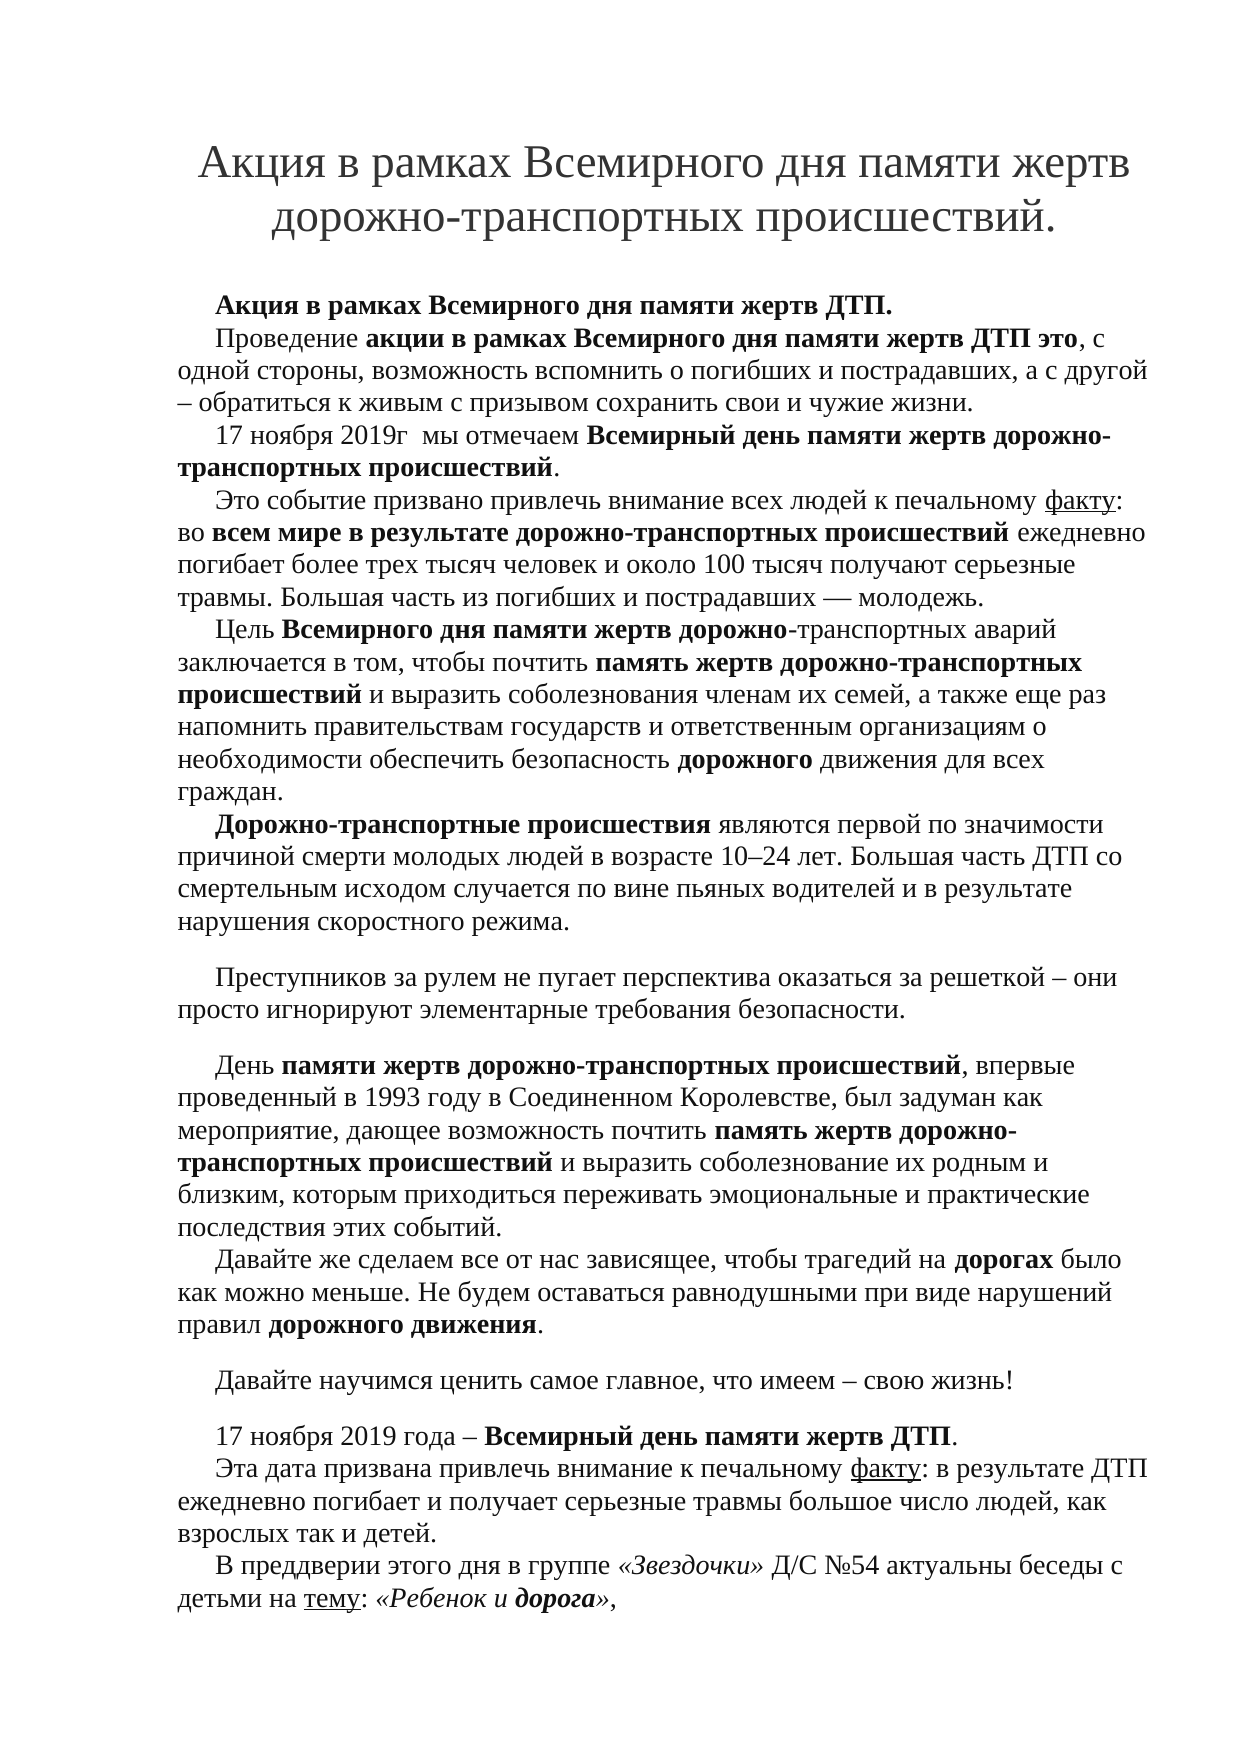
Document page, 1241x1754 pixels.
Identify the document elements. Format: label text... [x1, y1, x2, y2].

text Это событие призвано привлечь внимание всех людей к печальному факту: во всем мире в результате дорожно-транспортных происшествий ежедневно погибает более трех тысяч человек и около 100 тысяч получают серьезные травмы. Большая часть из погибших и пострадавших — молодежь. [177, 483, 1152, 612]
text Проведение акции в рамках Всемирного дня памяти жертв ДТП это, с одной стороны, возможность вспомнить о погибших и пострадавших, а с другой – обратиться к живым с призывом сохранить свои и чужие жизни. [177, 321, 1152, 418]
text Акция в рамках Всемирного дня памяти жертв ДТП. [177, 288, 1152, 321]
text Дорожно-транспортные происшествия являются первой по значимости причиной смерти молодых людей в возрасте 10–24 лет. Большая часть ДТП со смертельным исходом случается по вине пьяных водителей и в результате нарушения скоростного режима. [177, 807, 1152, 936]
text Цель Всемирного дня памяти жертв дорожно-транспортных аварий заключается в том, чтобы почтить память жертв дорожно-транспортных происшествий и выразить соболезнования членам их семей, а также еще раз напомнить правительствам государств и ответственным организациям о необходимости обеспечить безопасность дорожного движения для всех граждан. [177, 612, 1152, 807]
text Преступников за рулем не пугает перспектива оказаться за решеткой – они просто игнорируют элементарные требования безопасности. [177, 960, 1152, 1024]
text 17 ноября 2019 года – Всемирный день памяти жертв ДТП. [177, 1419, 1152, 1451]
text 17 ноября 2019г мы отмечаем Всемирный день памяти жертв дорожно-транспортных происшествий. [177, 418, 1152, 483]
text День памяти жертв дорожно-транспортных происшествий, впервые проведенный в 1993 году в Соединенном Королевстве, был задуман как мероприятие, дающее возможность почтить память жертв дорожно-транспортных происшествий и выразить соболезнование их родным и близким, которым приходиться переживать эмоциональные и практические последствия этих событий. [177, 1048, 1152, 1242]
text Давайте научимся ценить самое главное, что имеем – свою жизнь! [177, 1363, 1152, 1395]
text В преддверии этого дня в группе «Звездочки» Д/С №54 актуальны беседы с детьми на тему: «Ребенок и дорога», [177, 1548, 1152, 1613]
text Давайте же сделаем все от нас зависящее, чтобы трагедий на дорогах было как можно меньше. Не будем оставаться равнодушными при виде нарушений правил дорожного движения. [177, 1242, 1152, 1339]
text Акция в рамках Всемирного дня памяти жертв дорожно-транспортных происшествий. [177, 134, 1152, 241]
text Эта дата призвана привлечь внимание к печальному факту: в результате ДТП ежедневно погибает и получает серьезные травмы большое число людей, как взрослых так и детей. [177, 1451, 1152, 1548]
